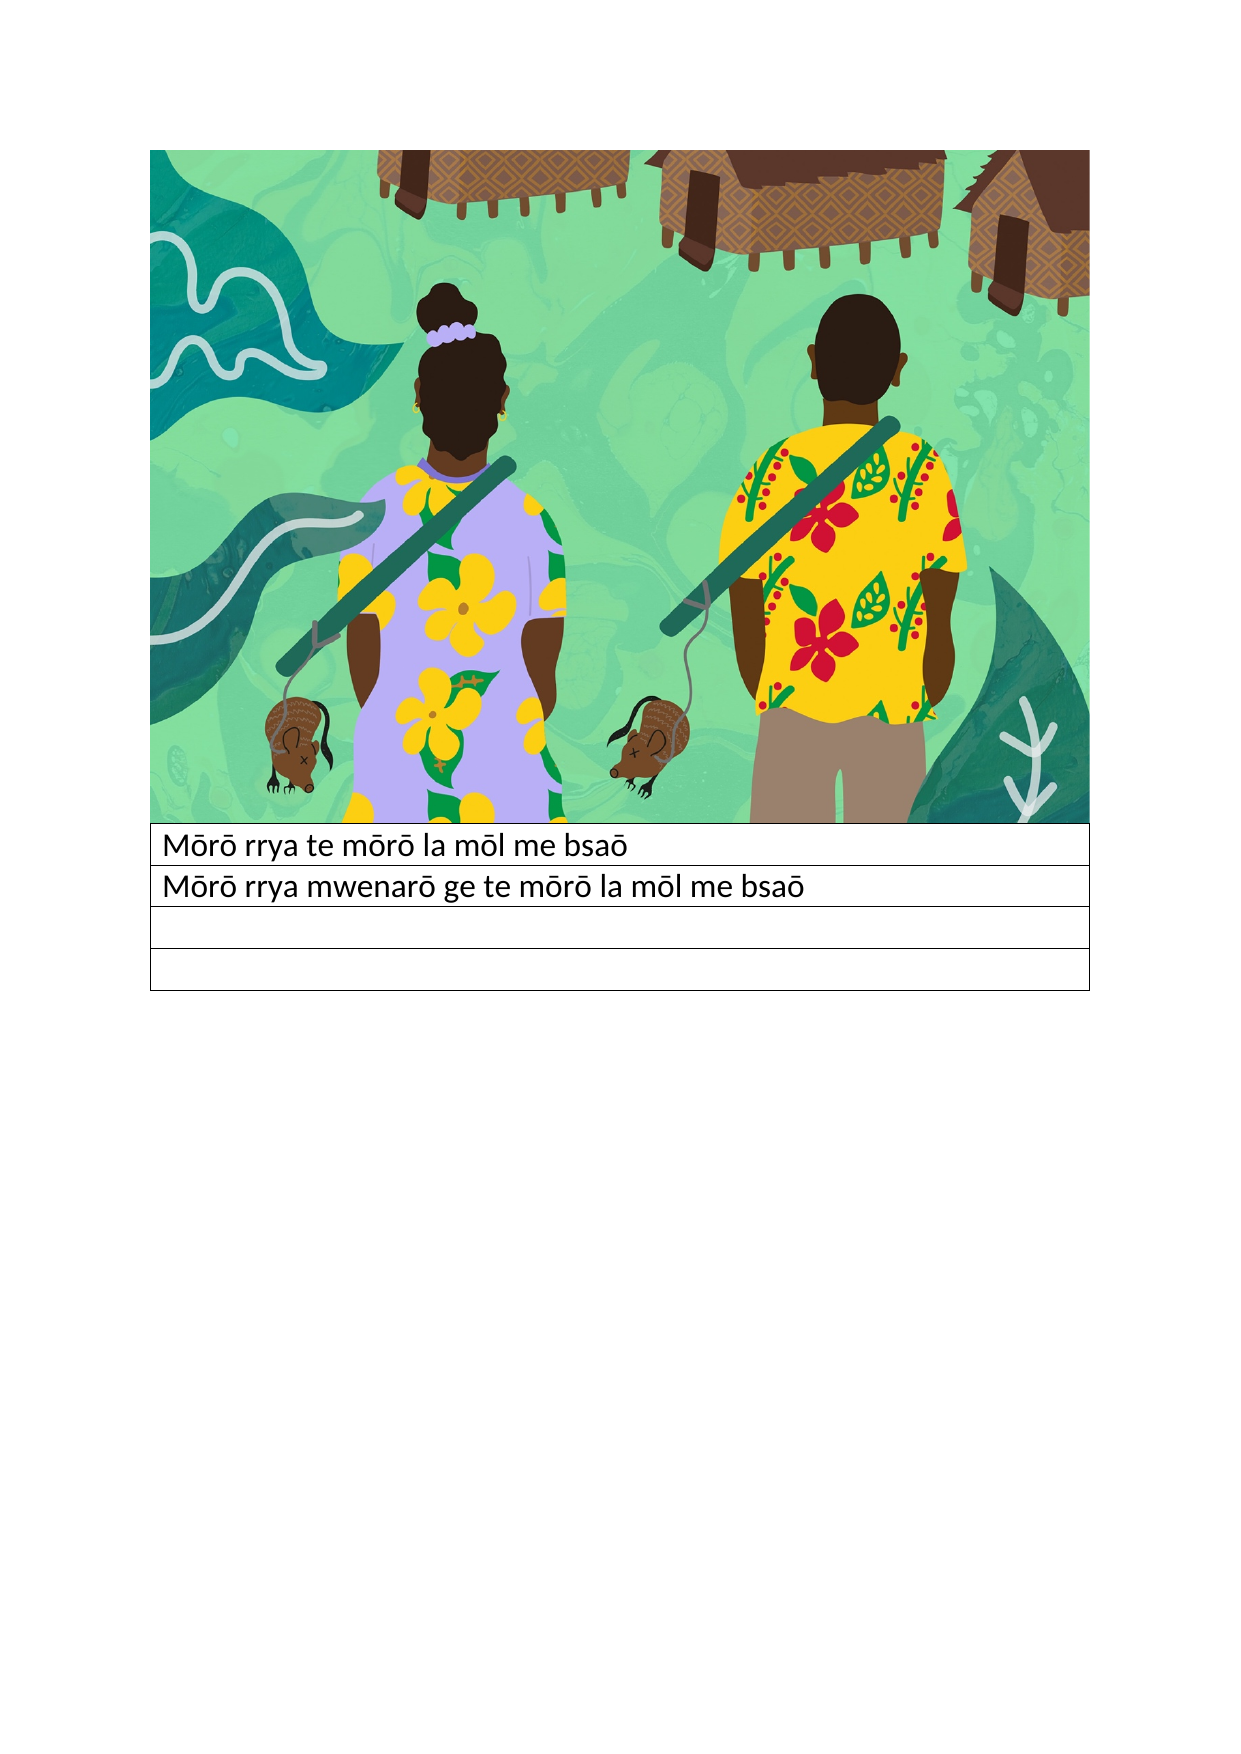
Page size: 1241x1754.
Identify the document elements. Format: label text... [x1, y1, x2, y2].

table_header Mōrō rrya te mōrō la mōl me bsaō [151, 824, 1089, 864]
picture [150, 150, 1090, 823]
table_cell [151, 907, 1089, 948]
table_cell Mōrō rrya mwenarō ge te mōrō la mōl me bsaō [151, 866, 1089, 906]
table_cell [151, 949, 1089, 990]
